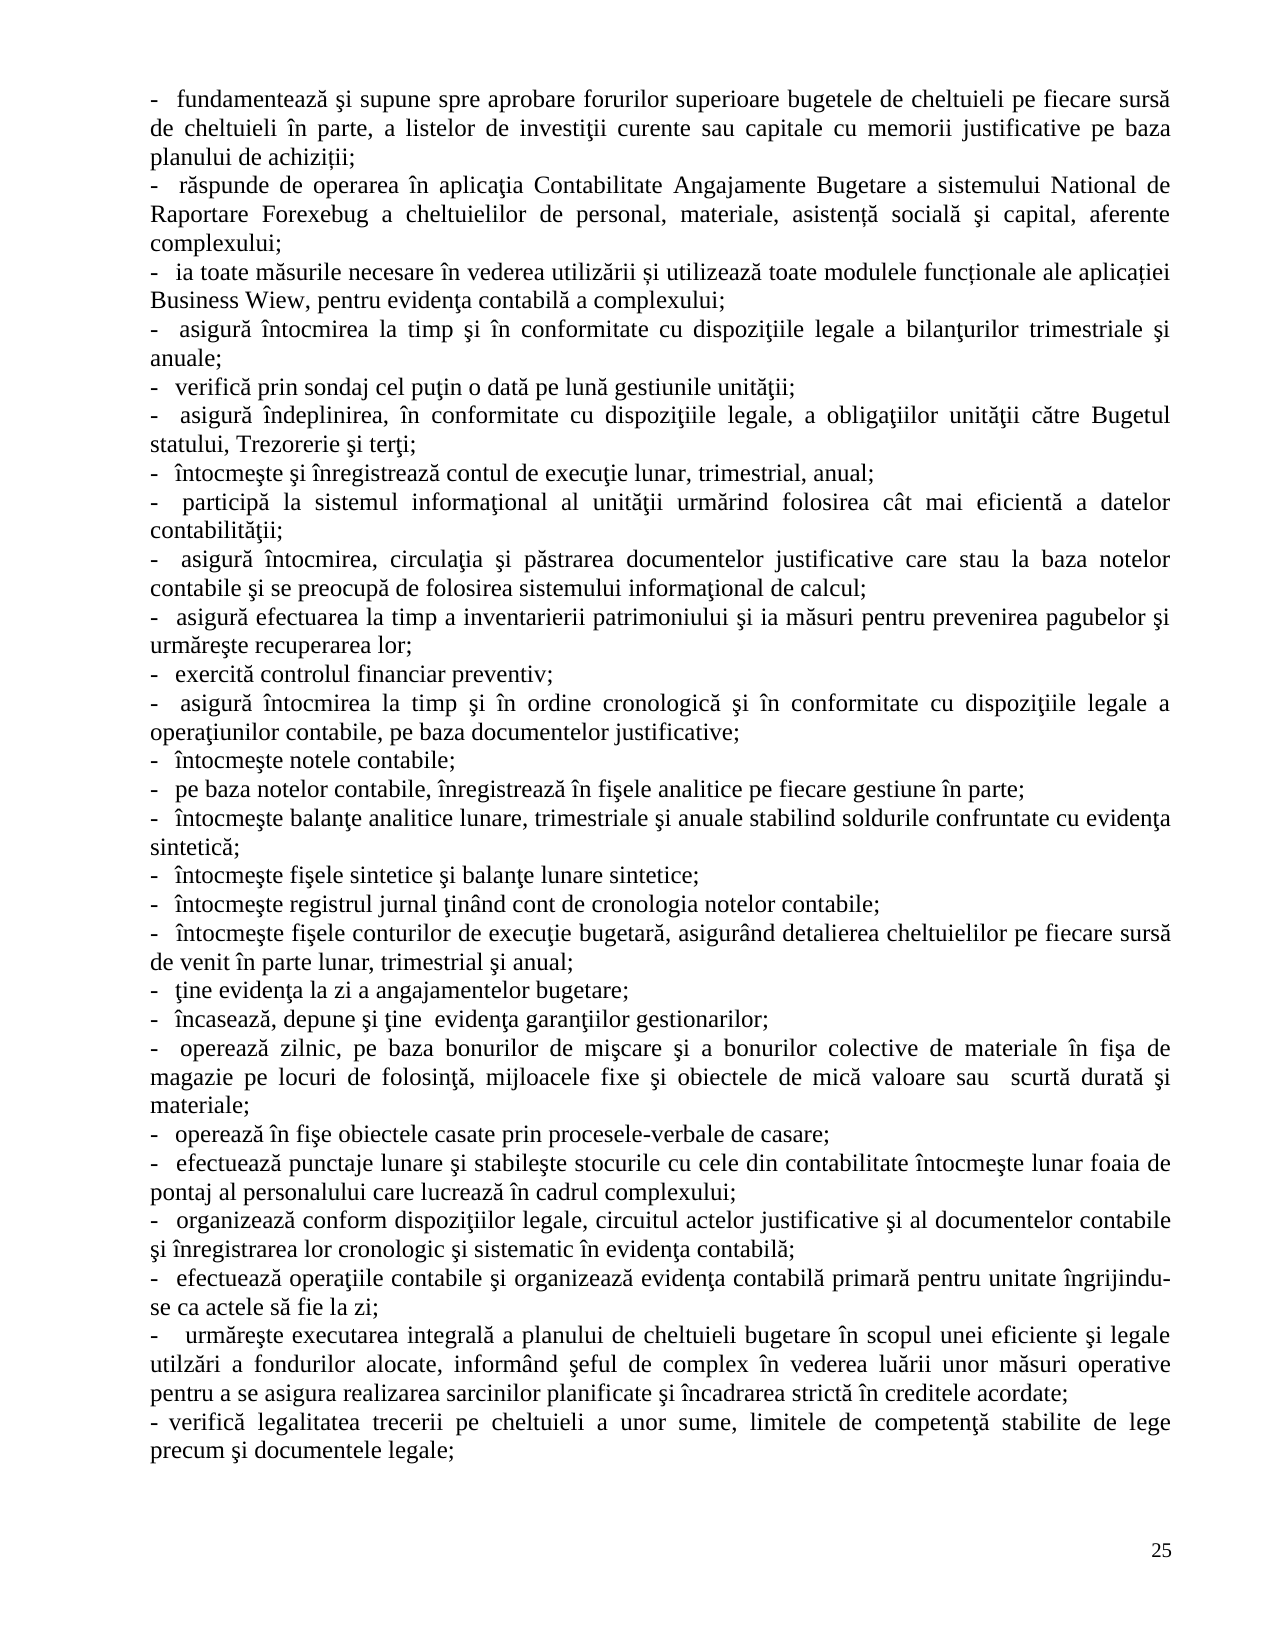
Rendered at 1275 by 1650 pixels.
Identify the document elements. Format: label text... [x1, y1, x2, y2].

list participă la sistemul informaţional al unităţii urmărind folosirea cât mai eficientă a datelor contabilităţii; [150, 487, 1172, 544]
list întocmeşte notele contabile; [150, 746, 1172, 774]
list răspunde de operarea în aplicaţia Contabilitate Angajamente Bugetare a sistemului National de Raportare Forexebug a cheltuielilor de personal, materiale, asistență socială şi capital, aferente complexului; [150, 171, 1172, 257]
list ia toate măsurile necesare în vederea utilizării și utilizează toate modulele funcționale ale aplicației Business Wiew, pentru evidenţa contabilă a complexului; [150, 257, 1172, 314]
list întocmeşte fişele conturilor de execuţie bugetară, asigurând detalierea cheltuielilor pe fiecare sursă de venit în parte lunar, trimestrial şi anual; [150, 918, 1172, 976]
list efectuează operaţiile contabile şi organizează evidenţa contabilă primară pentru unitate îngrijindu-se ca actele să fie la zi; [150, 1263, 1172, 1321]
list întocmeşte registrul jurnal ţinând cont de cronologia notelor contabile; [150, 889, 1172, 918]
list întocmeşte şi înregistrează contul de execuţie lunar, trimestrial, anual; [150, 458, 1172, 487]
list întocmeşte balanţe analitice lunare, trimestriale şi anuale stabilind soldurile confruntate cu evidenţa sintetică; [150, 803, 1172, 861]
list asigură întocmirea la timp şi în conformitate cu dispoziţiile legale a bilanţurilor trimestriale şi anuale; [150, 314, 1172, 372]
list asigură întocmirea, circulaţia şi păstrarea documentelor justificative care stau la baza notelor contabile şi se preocupă de folosirea sistemului informaţional de calcul; [150, 544, 1172, 602]
list încasează, depune şi ţine evidenţa garanţiilor gestionarilor; [150, 1004, 1172, 1033]
list operează zilnic, pe baza bonurilor de mişcare şi a bonurilor colective de materiale în fişa de magazie pe locuri de folosinţă, mijloacele fixe şi obiectele de mică valoare sau scurtă durată şi materiale; [150, 1033, 1172, 1119]
list urmăreşte executarea integrală a planului de cheltuieli bugetare în scopul unei eficiente şi legale utilzări a fondurilor alocate, informând şeful de complex în vederea luării unor măsuri operative pentru a se asigura realizarea sarcinilor planificate şi încadrarea strictă în creditele acordate; [150, 1321, 1172, 1407]
list efectuează punctaje lunare şi stabileşte stocurile cu cele din contabilitate întocmeşte lunar foaia de pontaj al personalului care lucrează în cadrul complexului; [150, 1148, 1172, 1206]
list asigură întocmirea la timp şi în ordine cronologică şi în conformitate cu dispoziţiile legale a operaţiunilor contabile, pe baza documentelor justificative; [150, 688, 1172, 746]
list asigură îndeplinirea, în conformitate cu dispoziţiile legale, a obligaţiilor unităţii către Bugetul statului, Trezorerie şi terţi; [150, 401, 1172, 458]
list exercită controlul financiar preventiv; [150, 659, 1172, 688]
list organizează conform dispoziţiilor legale, circuitul actelor justificative şi al documentelor contabile şi înregistrarea lor cronologic şi sistematic în evidenţa contabilă; [150, 1206, 1172, 1263]
list verifică legalitatea trecerii pe cheltuieli a unor sume, limitele de competenţă stabilite de lege precum şi documentele legale; [150, 1407, 1172, 1464]
list verifică prin sondaj cel puţin o dată pe lună gestiunile unităţii; [150, 372, 1172, 401]
list pe baza notelor contabile, înregistrează în fişele analitice pe fiecare gestiune în parte; [150, 774, 1172, 803]
list operează în fişe obiectele casate prin procesele-verbale de casare; [150, 1119, 1172, 1148]
list întocmeşte fişele sintetice şi balanţe lunare sintetice; [150, 861, 1172, 889]
list ţine evidenţa la zi a angajamentelor bugetare; [150, 976, 1172, 1004]
list fundamentează şi supune spre aprobare forurilor superioare bugetele de cheltuieli pe fiecare sursă de cheltuieli în parte, a listelor de investiţii curente sau capitale cu memorii justificative pe baza planului de achiziții; [150, 84, 1172, 171]
list asigură efectuarea la timp a inventarierii patrimoniului şi ia măsuri pentru prevenirea pagubelor şi urmăreşte recuperarea lor; [150, 602, 1172, 659]
